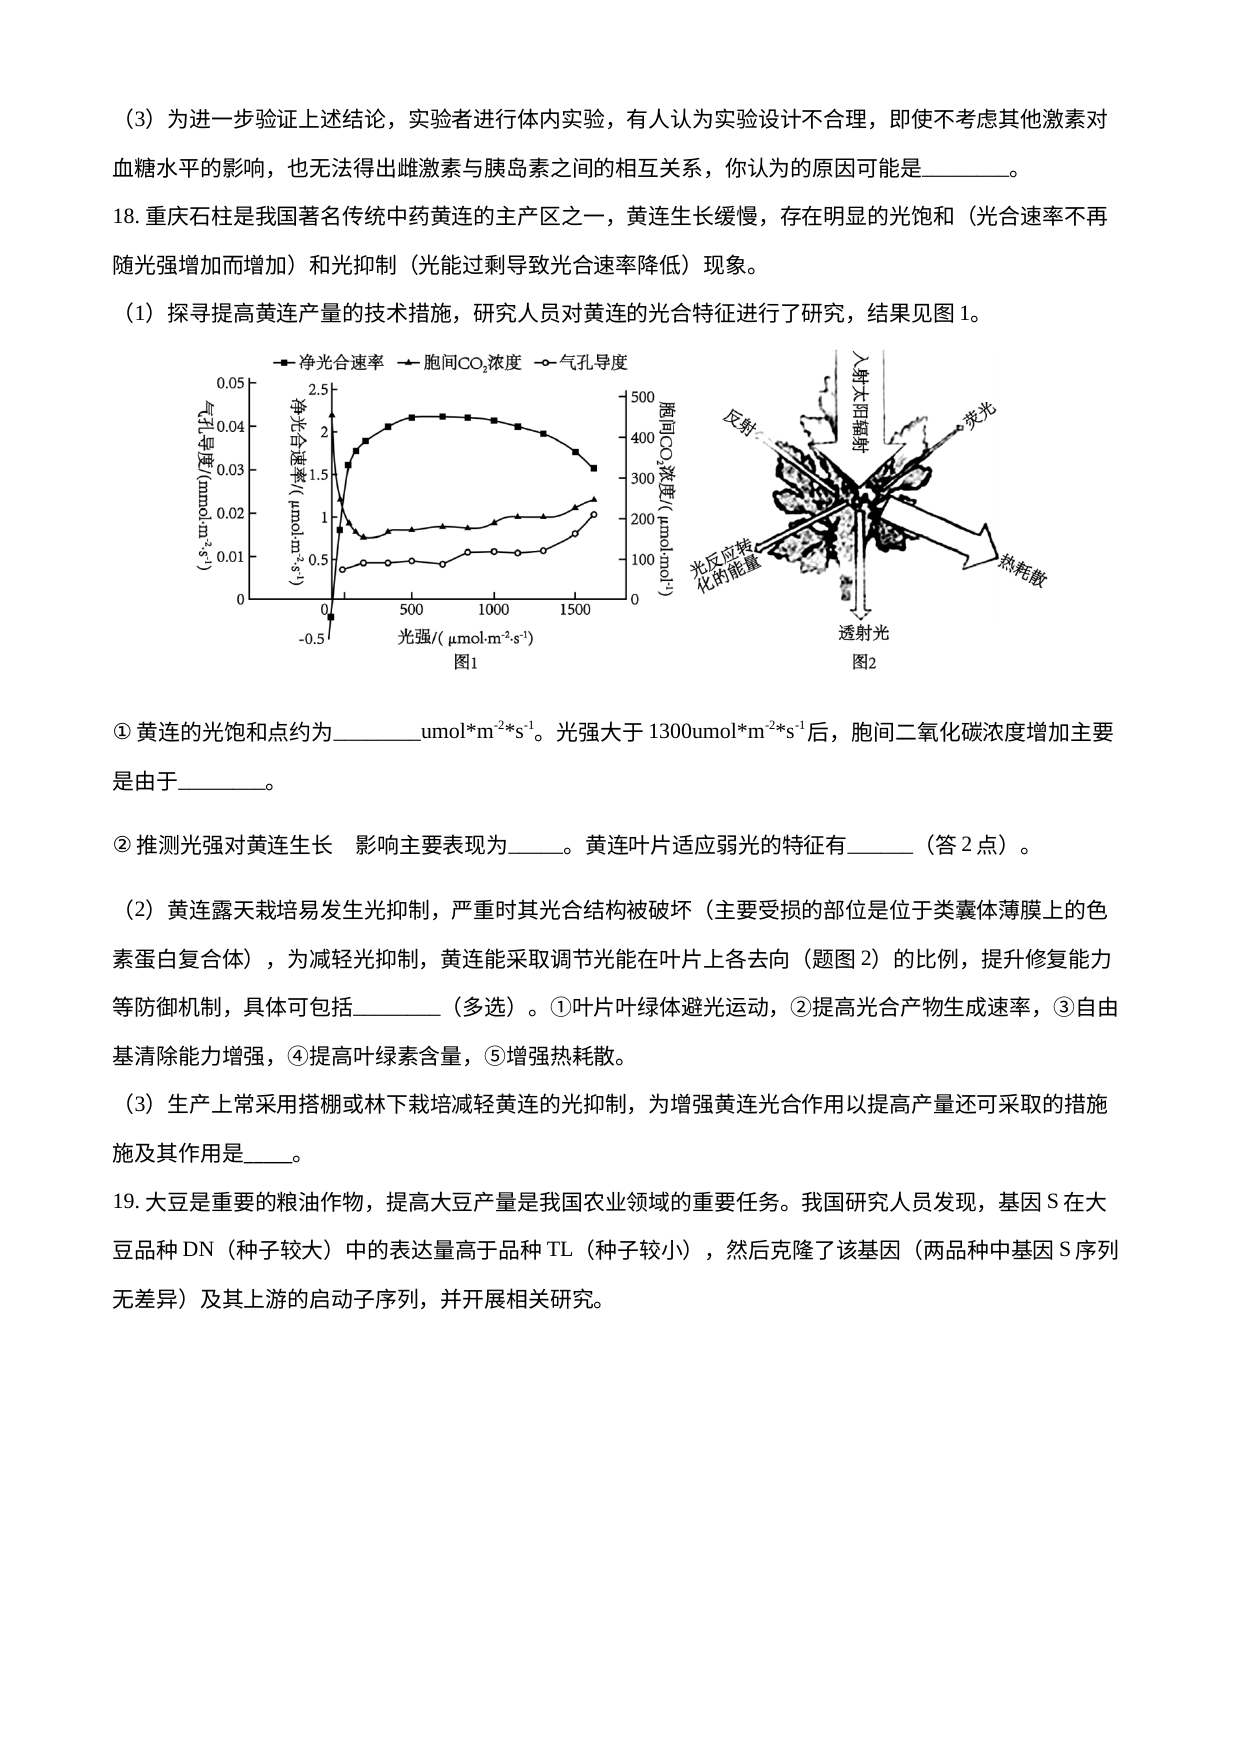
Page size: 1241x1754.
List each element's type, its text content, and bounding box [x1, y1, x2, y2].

text ①黄连的光饱和点约为________umol*m-2*s-1。光强大于1300umol*m-2*s-1后，胞间二氧化碳浓度增加主要是由于________。 [112, 714, 1128, 796]
text （2）黄连露天栽培易发生光抑制，严重时其光合结构被破坏（主要受损的部位是位于类囊体薄膜上的色素蛋白复合体），为减轻光抑制，黄连能采取调节光能在叶片上各去向（题图2）的比例，提升修复能力等防御机制，具体可包括________（多选）。①叶片叶绿体避光运动，②提高光合产物生成速率，③自由基清除能力增强，④提高叶绿素含量，⑤增强热耗散。 [112, 892, 1128, 1071]
text 18. 重庆石柱是我国著名传统中药黄连的主产区之一，黄连生长缓慢，存在明显的光饱和（光合速率不再随光强增加而增加）和光抑制（光能过剩导致光合速率降低）现象。 [112, 199, 1128, 280]
text （3）为进一步验证上述结论，实验者进行体内实验，有人认为实验设计不合理，即使不考虑其他激素对血糖水平的影响，也无法得出雌激素与胰岛素之间的相互关系，你认为的原因可能是________。 [112, 102, 1128, 183]
text 19. 大豆是重要的粮油作物，提高大豆产量是我国农业领域的重要任务。我国研究人员发现，基因S在大豆品种DN（种子较大）中的表达量高于品种TL（种子较小），然后克隆了该基因（两品种中基因S序列无差异）及其上游的启动子序列，并开展相关研究。 [112, 1184, 1128, 1314]
text ②推测光强对黄连生长影响主要表现为_____。黄连叶片适应弱光的特征有______（答2点）。 [112, 812, 1128, 877]
text （3）生产上常采用搭棚或林下栽培减轻黄连的光抑制，为增强黄连光合作用以提高产量还可采取的措施施及其作用是_____。 [112, 1087, 1128, 1168]
text （1）探寻提高黄连产量的技术措施，研究人员对黄连的光合特征进行了研究，结果见图1。 [112, 296, 1128, 328]
picture [190, 344, 1050, 674]
